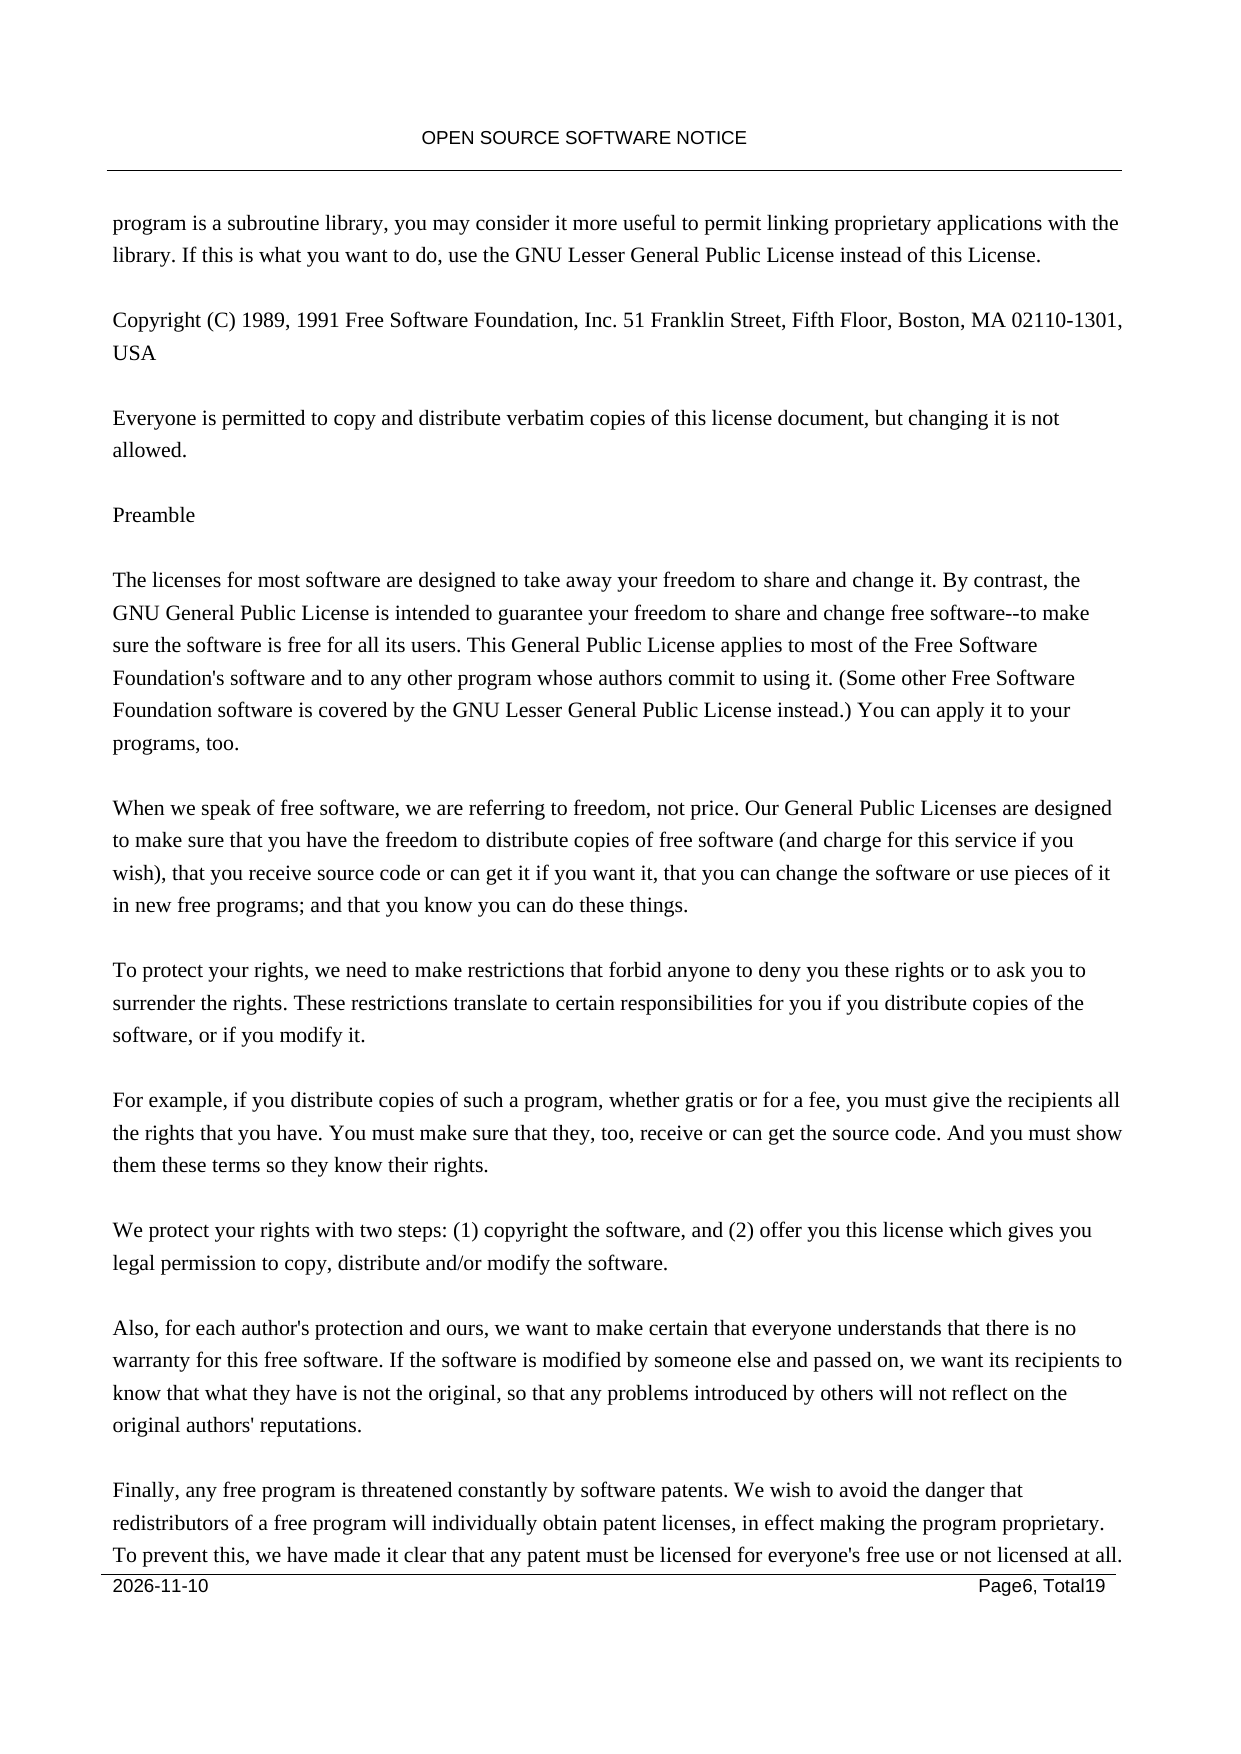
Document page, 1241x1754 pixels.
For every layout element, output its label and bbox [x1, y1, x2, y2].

text [112, 206, 1128, 1571]
